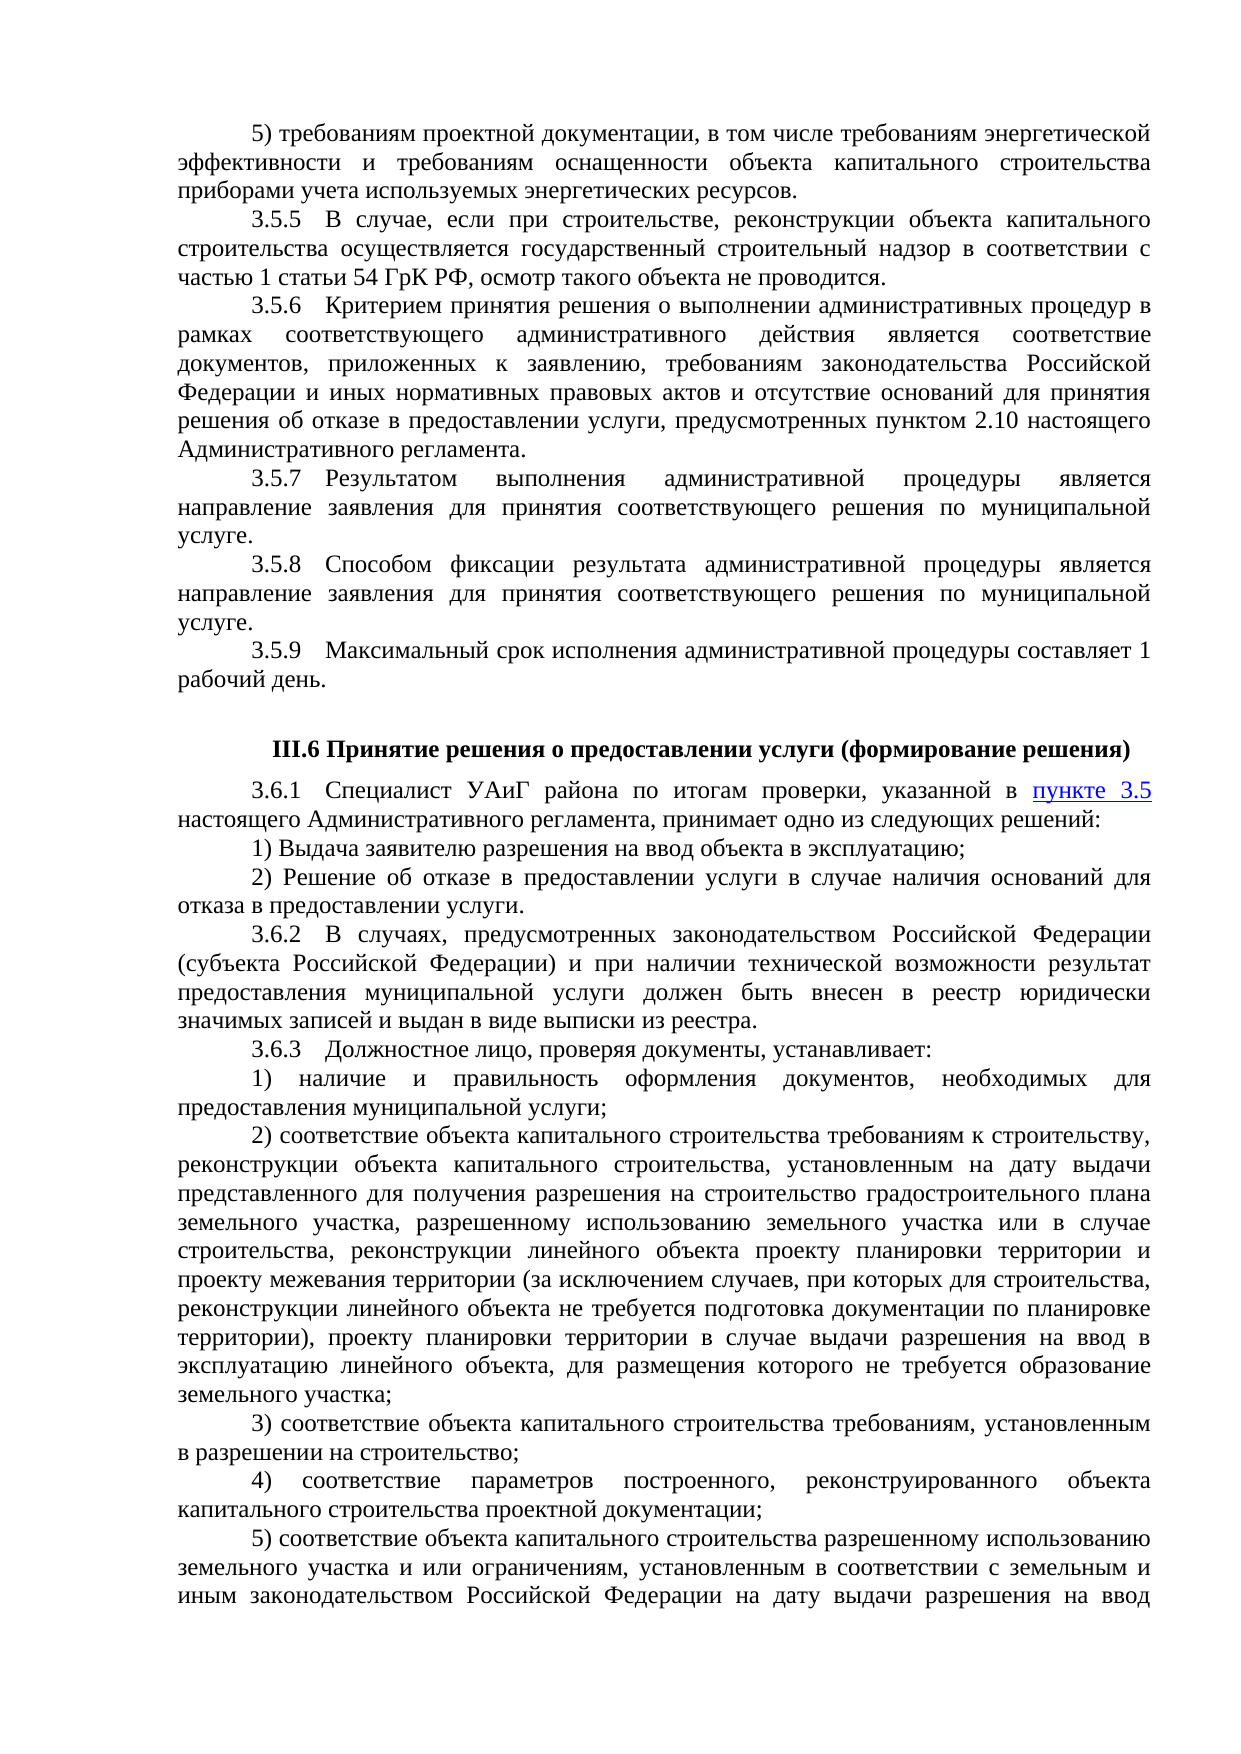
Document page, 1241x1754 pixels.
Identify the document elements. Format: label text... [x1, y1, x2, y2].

list Максимальный срок исполнения административной процедуры составляет 1 рабочий день. [177, 636, 1152, 693]
list Результатом выполнения административной процедуры является направление заявления для принятия соответствующего решения по муниципальной услуге. [177, 463, 1152, 549]
list Критерием принятия решения о выполнении административных процедур в рамках соответствующего административного действия является соответствие документов, приложенных к заявлению, требованиям законодательства Российской Федерации и иных нормативных правовых актов и отсутствие оснований для принятия решения об отказе в предоставлении услуги, предусмотренных пунктом 2.10 настоящего Административного регламента. [177, 291, 1152, 463]
text 2) Решение об отказе в предоставлении услуги в случае наличия оснований для отказа в предоставлении услуги. [177, 862, 1152, 919]
text 3) соответствие объекта капитального строительства требованиям, установленным в разрешении на строительство; [177, 1408, 1152, 1466]
list Специалист УАиГ района по итогам проверки, указанной в пункте 3.5 настоящего Административного регламента, принимает одно из следующих решений: [177, 776, 1152, 833]
list В случае, если при строительстве, реконструкции объекта капитального строительства осуществляется государственный строительный надзор в соответствии с частью 1 статьи 54 ГрК РФ, осмотр такого объекта не проводится. [177, 204, 1152, 291]
text 1) Выдача заявителю [177, 833, 1152, 862]
list Способом фиксации результата административной процедуры является направление заявления для принятия соответствующего решения по муниципальной услуге. [177, 549, 1152, 636]
list Принятие решения о предоставлении услуги (формирование решения) [177, 734, 1152, 763]
list Должностное лицо, проверяя документы, устанавливает: [177, 1034, 1152, 1063]
text 2) соответствие объекта капитального строительства требованиям к строительству, реконструкции объекта капитального строительства, установленным на дату выдачи представленного для получения разрешения на строительство градостроительного плана земельного участка, разрешенному использованию земельного участка или в случае строительства, реконструкции линейного объекта проекту планировки территории и проекту межевания территории (за исключением случаев, при которых для строительства, реконструкции линейного объекта не требуется подготовка документации по планировке территории), проекту планировки территории в случае выдачи разрешения на ввод в эксплуатацию линейного объекта, для размещения которого не требуется образование земельного участка; [177, 1121, 1152, 1408]
text 1) наличие и правильность оформления документов, необходимых для предоставления муниципальной услуги; [177, 1063, 1152, 1121]
text 4) соответствие параметров построенного, реконструированного объекта капитального строительства проектной документации; [177, 1466, 1152, 1523]
text 5) требованиям проектной документации, в том числе требованиям энергетической эффективности и требованиям оснащенности объекта капитального строительства приборами учета используемых энергетических ресурсов. [177, 118, 1152, 204]
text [177, 1523, 1152, 1609]
list В случаях, предусмотренных законодательством Российской Федерации (субъекта Российской Федерации) и при наличии технической возможности результат предоставления муниципальной услуги должен быть внесен в реестр юридически значимых записей и выдан в виде выписки из реестра. [177, 919, 1152, 1034]
